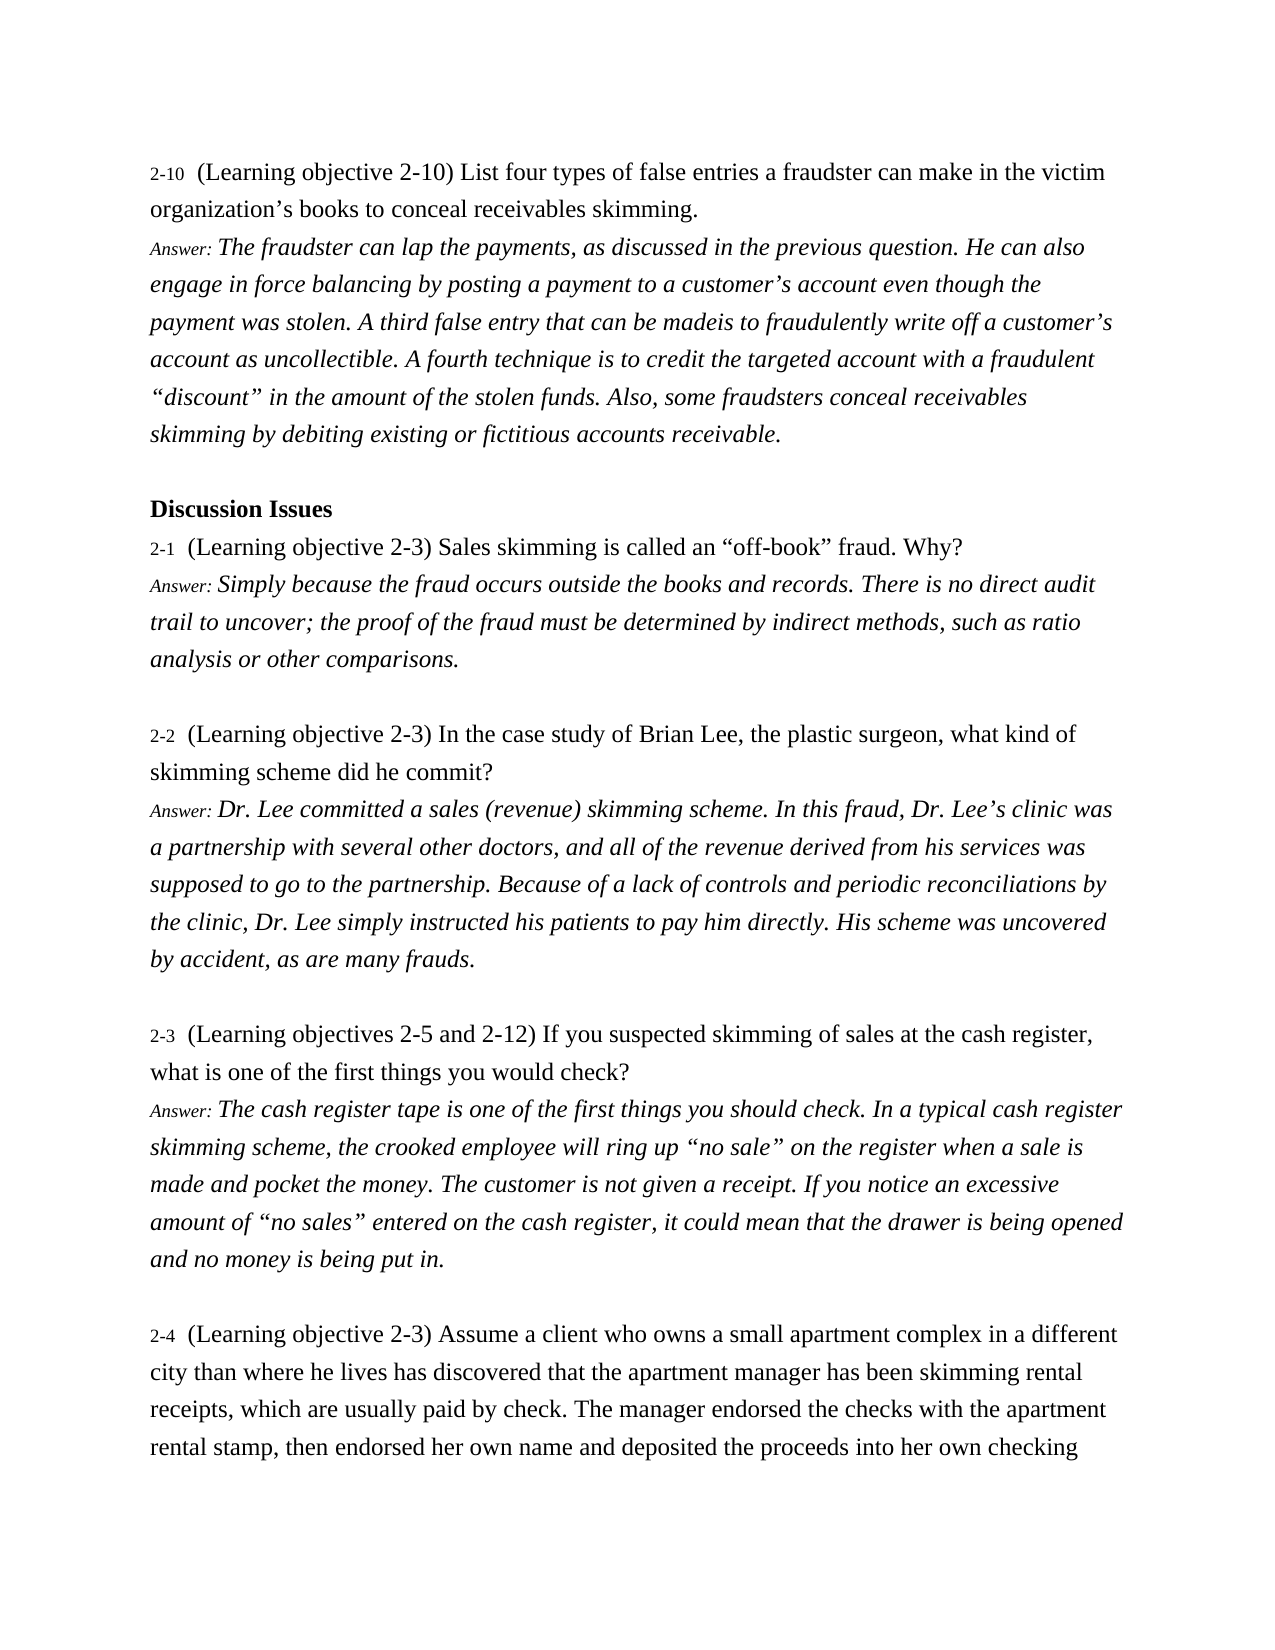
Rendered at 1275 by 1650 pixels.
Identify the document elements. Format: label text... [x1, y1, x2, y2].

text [150, 1312, 1125, 1462]
text Answer: The cash register tape is one of the first things you should check. In a typical cash register skimming scheme, the crooked employee will ring up “no sale” on the register when a sale is made and pocket the money. The customer is not given a receipt. If you notice an excessive amount of “no sales” entered on the cash register, it could mean that the drawer is being opened and no money is being put in. [150, 1087, 1125, 1275]
text 2-1 (Learning objective 2-3) Sales skimming is called an “off-book” fraud. Why? [150, 525, 1125, 562]
text Answer: Dr. Lee committed a sales (revenue) skimming scheme. In this fraud, Dr. Lee’s clinic was a partnership with several other doctors, and all of the revenue derived from his services was supposed to go to the partnership. Because of a lack of controls and periodic reconciliations by the clinic, Dr. Lee simply instructed his patients to pay him directly. His scheme was uncovered by accident, as are many frauds. [150, 787, 1125, 975]
text 2-2 (Learning objective 2-3) In the case study of Brian Lee, the plastic surgeon, what kind of skimming scheme did he commit? [150, 712, 1125, 787]
text 2-10 (Learning objective 2-10) List four types of false entries a fraudster can make in the victim organization’s books to conceal receivables skimming. [150, 150, 1125, 225]
text 2-3 (Learning objectives 2-5 and 2-12) If you suspected skimming of sales at the cash register, what is one of the first things you would check? [150, 1012, 1125, 1087]
text Answer: The fraudster can lap the payments, as discussed in the previous question. He can also engage in force balancing by posting a payment to a customer’s account even though the payment was stolen. A third false entry that can be madeis to fraudulently write off a customer’s account as uncollectible. A fourth technique is to credit the targeted account with a fraudulent “discount” in the amount of the stolen funds. Also, some fraudsters conceal receivables skimming by debiting existing or fictitious accounts receivable. [150, 225, 1125, 450]
text Discussion Issues [150, 487, 875, 525]
text Answer: Simply because the fraud occurs outside the books and records. There is no direct audit trail to uncover; the proof of the fraud must be determined by indirect methods, such as ratio analysis or other comparisons. [150, 562, 1125, 675]
